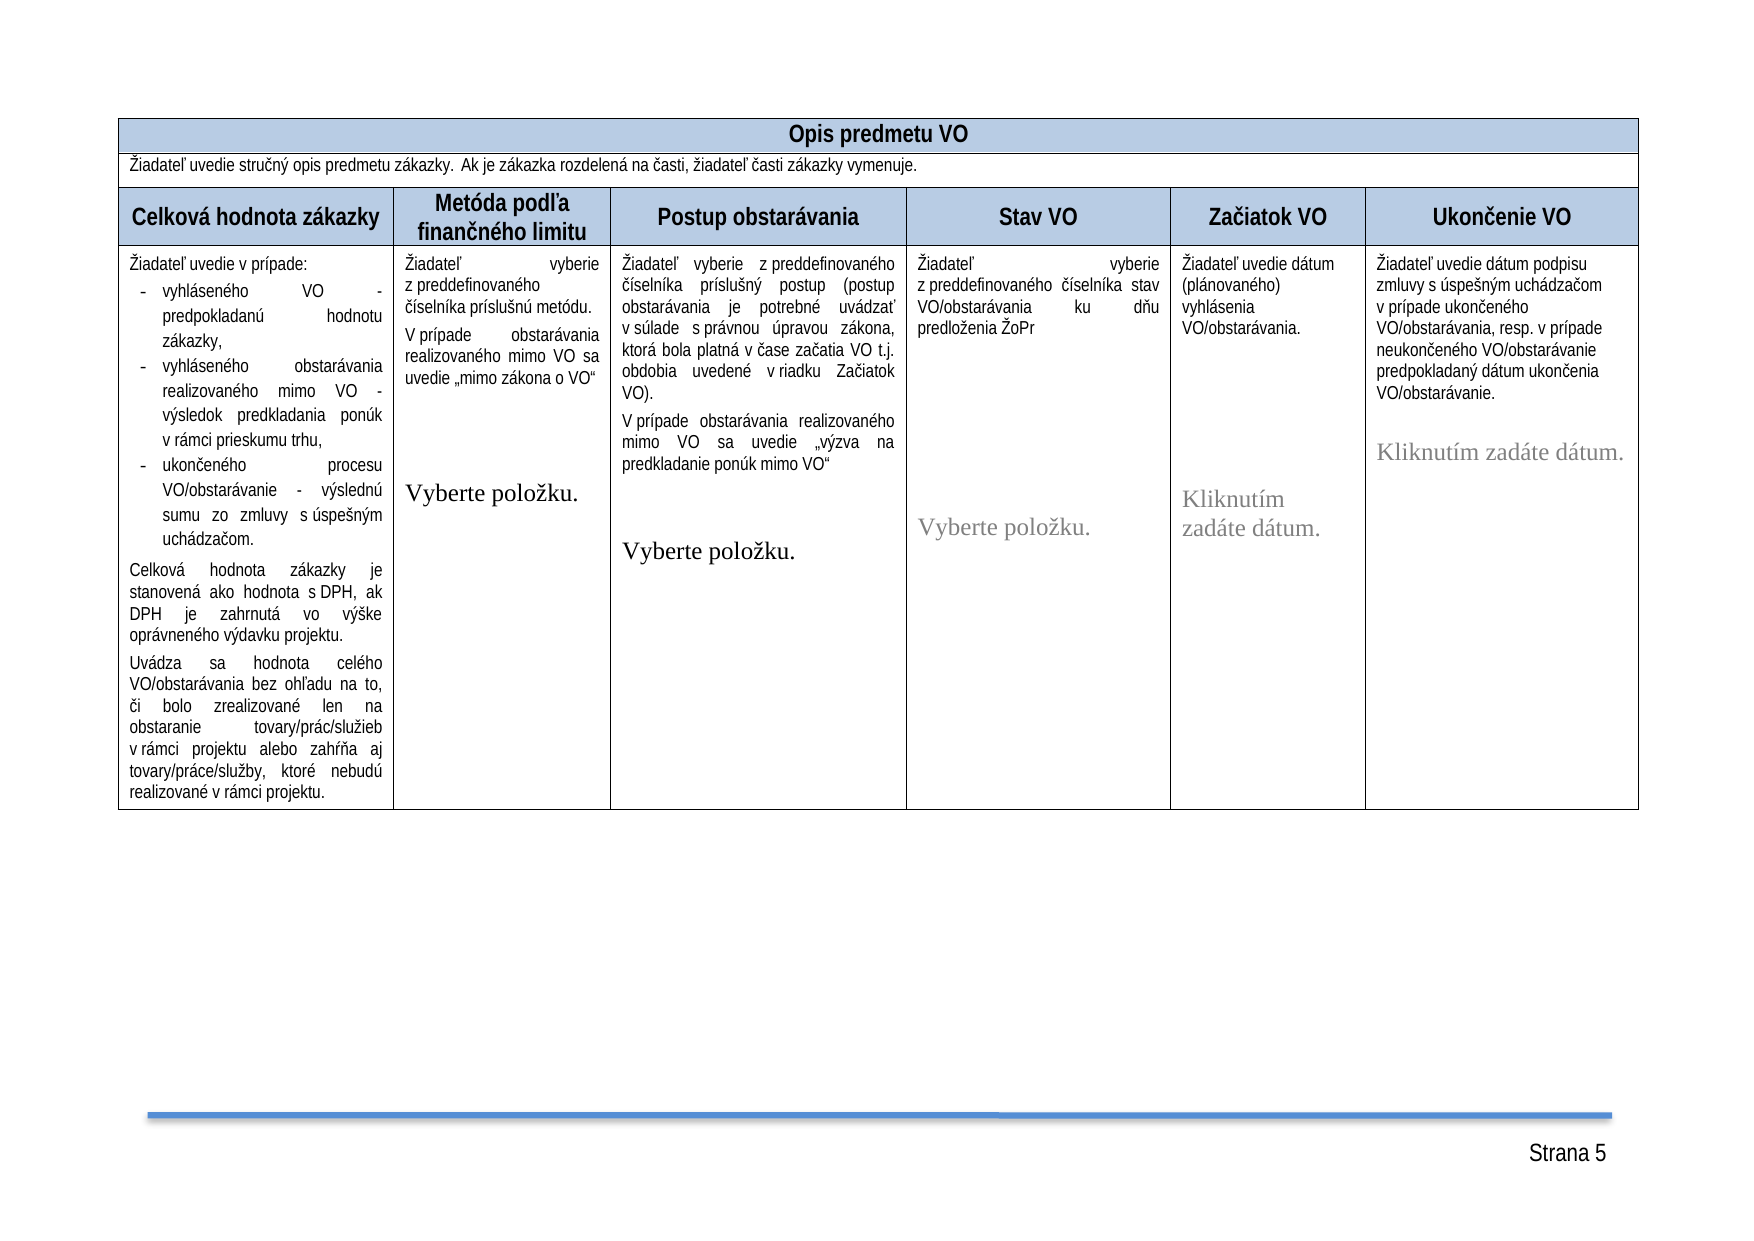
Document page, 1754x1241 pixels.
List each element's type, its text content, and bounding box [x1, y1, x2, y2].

table_cell Žiadateľ uvedie dátum podpisu zmluvy s úspešným uchádzačom v prípade ukončeného VO/obstarávania, resp. v prípade neukončeného VO/obstarávanie predpokladaný dátum ukončenia VO/obstarávanie. [1366, 246, 1638, 809]
table_cell Žiadateľ uvedie dátum (plánovaného) vyhlásenia VO/obstarávania. [1171, 246, 1365, 809]
table_cell Stav VO [907, 188, 1170, 245]
table_cell Žiadateľ vyberie z preddefinovaného číselníka stav VO/obstarávania ku dňu predloženia ŽoPr [907, 246, 1170, 809]
table_cell Začiatok VO [1171, 188, 1365, 245]
table_cell Žiadateľ vyberie z preddefinovaného číselníka príslušný postup (postup obstarávania je potrebné uvádzať v súlade s právnou úpravou zákona, ktorá bola platná v čase začatia VO t.j. obdobia uvedené v riadku Začiatok VO). V prípade obstarávania realizovaného mimo VO sa uvedie „výzva na predkladanie ponúk mimo VO“ [611, 246, 906, 809]
table_cell Žiadateľ vyberie z preddefinovaného číselníka príslušnú metódu. V prípade obstarávania realizovaného mimo VO sa uvedie „mimo zákona o VO“ [394, 246, 610, 809]
table_cell Postup obstarávania [611, 188, 906, 245]
table_cell Ukončenie VO [1366, 188, 1638, 245]
table_cell Metóda podľa finančného limitu [394, 188, 610, 245]
table_cell Žiadateľ uvedie v prípade: vyhláseného VO - predpokladanú hodnotu zákazky, vyhláseného obstarávania realizovaného mimo VO - výsledok predkladania ponúk v rámci prieskumu trhu, ukončeného procesu VO/obstarávanie - výslednú sumu zo zmluvy s úspešným uchádzačom. Celková hodnota zákazky je stanovená ako hodnota s DPH, ak DPH je zahrnutá vo výške oprávneného výdavku projektu. Uvádza sa hodnota celého VO/obstarávania bez ohľadu na to, či bolo zrealizované len na obstaranie tovary/prác/služieb v rámci projektu alebo zahŕňa aj tovary/práce/služby, ktoré nebudú realizované v rámci projektu. [119, 246, 393, 809]
table_cell Žiadateľ uvedie stručný opis predmetu zákazky. Ak je zákazka rozdelená na časti, žiadateľ časti zákazky vymenuje. [119, 154, 1638, 187]
table_cell Celková hodnota zákazky [119, 188, 393, 245]
table_cell Opis predmetu VO [119, 119, 1638, 152]
